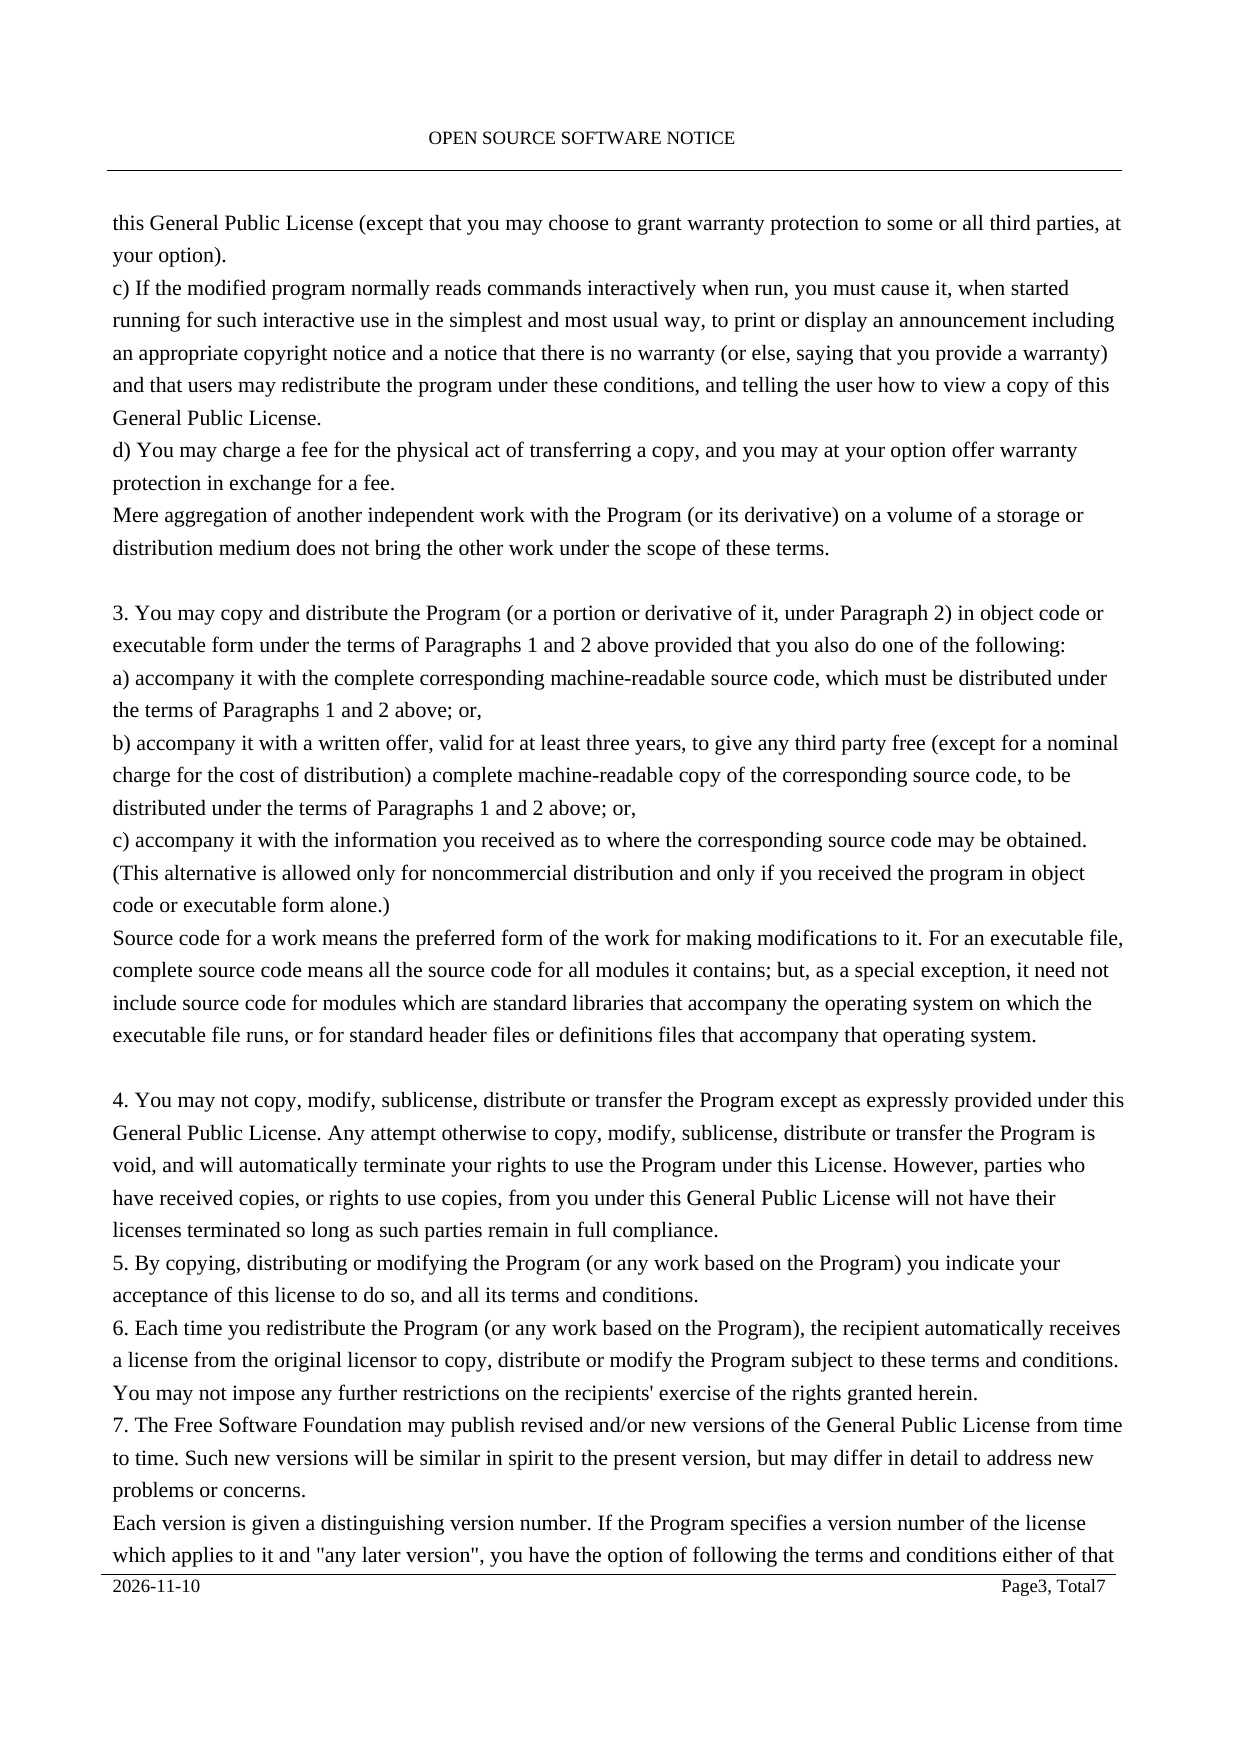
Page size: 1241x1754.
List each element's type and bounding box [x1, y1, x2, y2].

text [112, 206, 1128, 1571]
